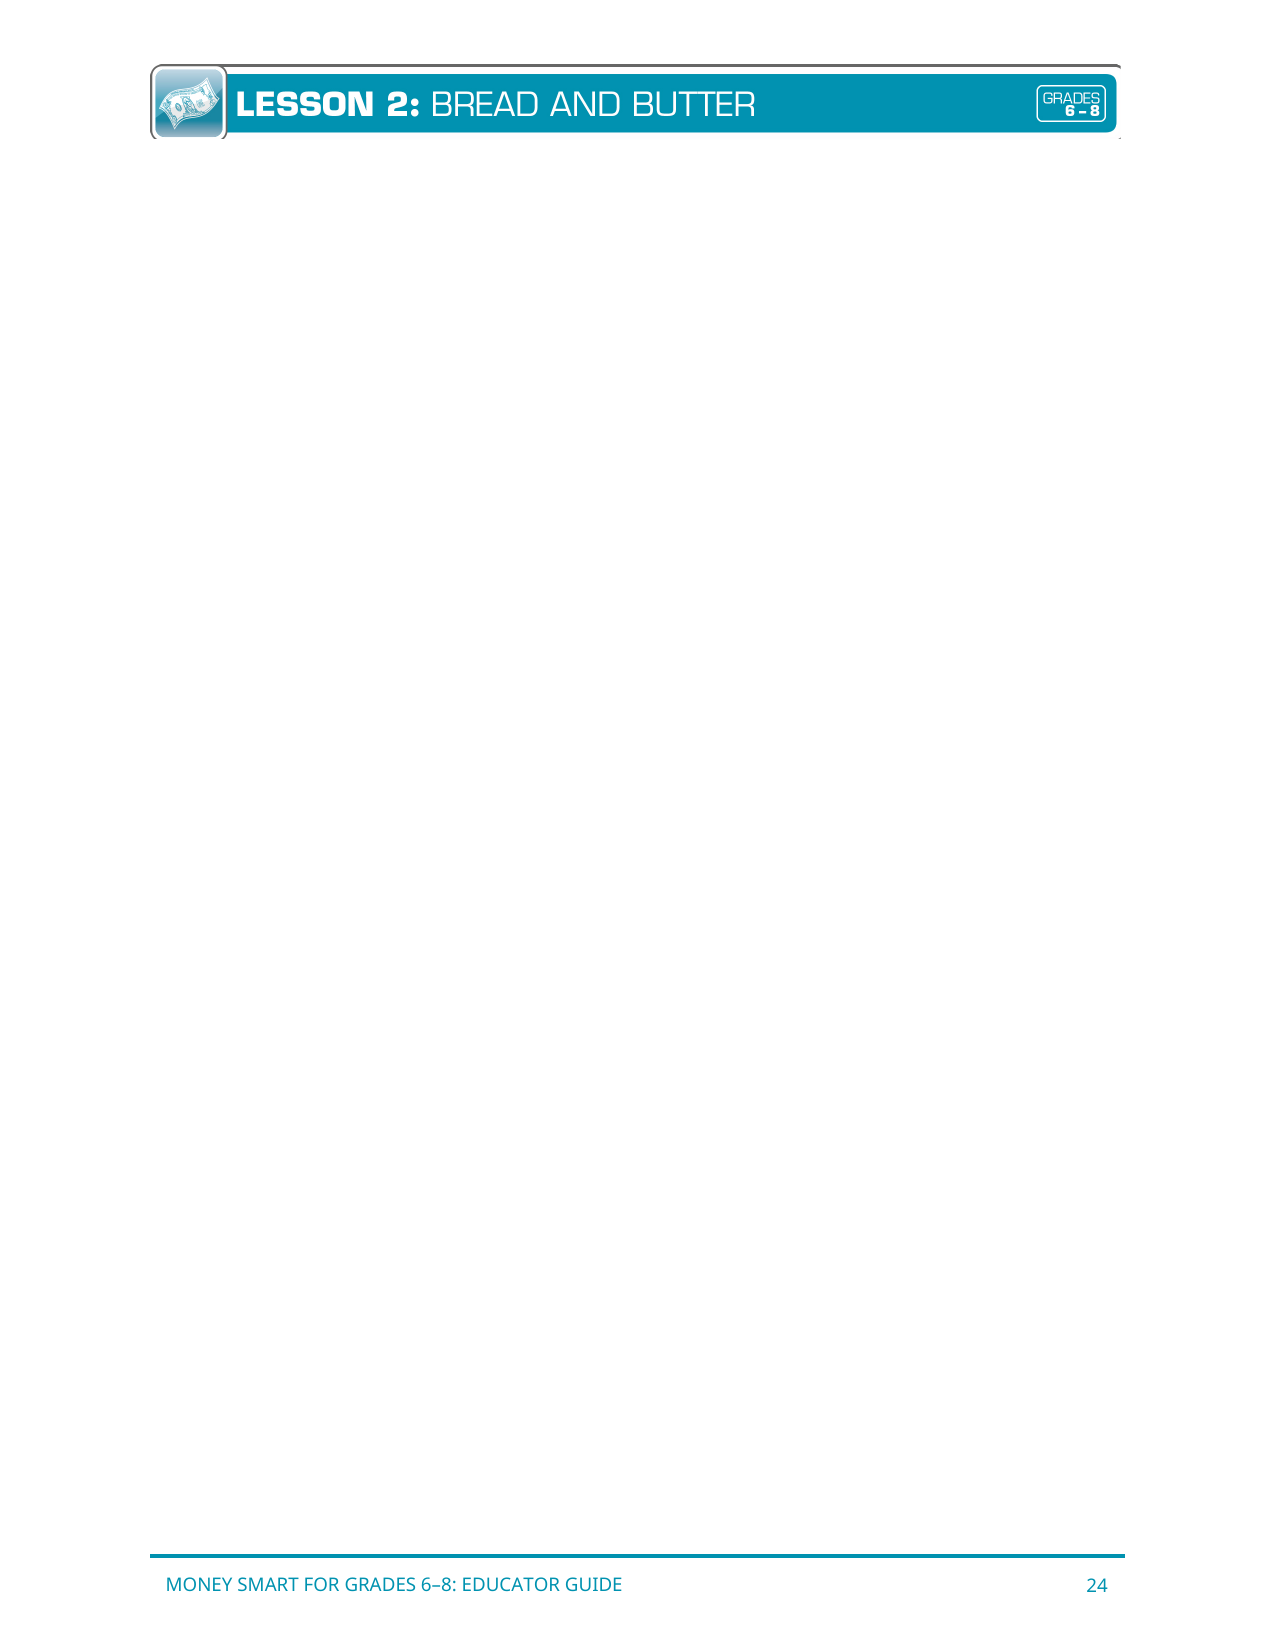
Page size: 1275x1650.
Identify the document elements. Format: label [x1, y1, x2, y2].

picture [150, 64, 1120, 139]
